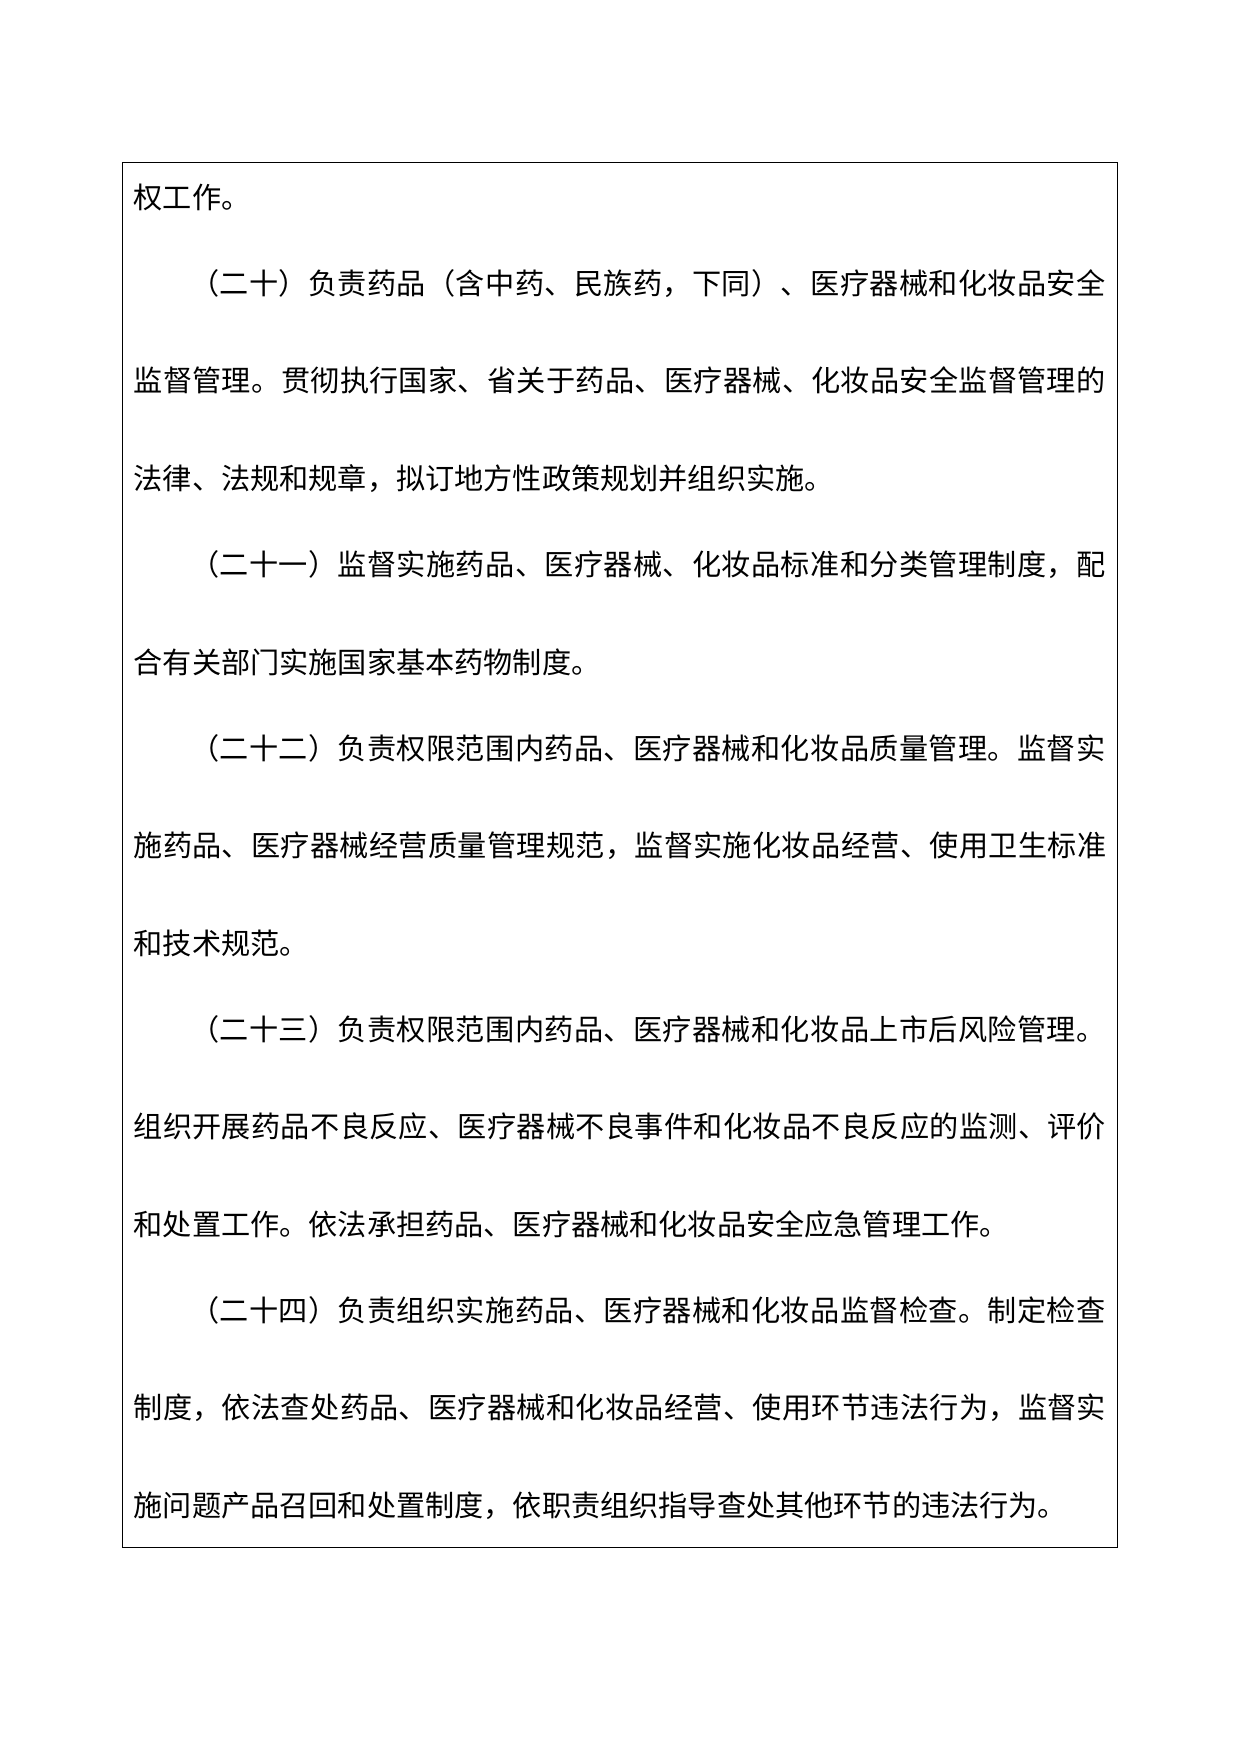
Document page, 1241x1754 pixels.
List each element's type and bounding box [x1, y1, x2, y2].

table_header [123, 163, 1117, 1547]
